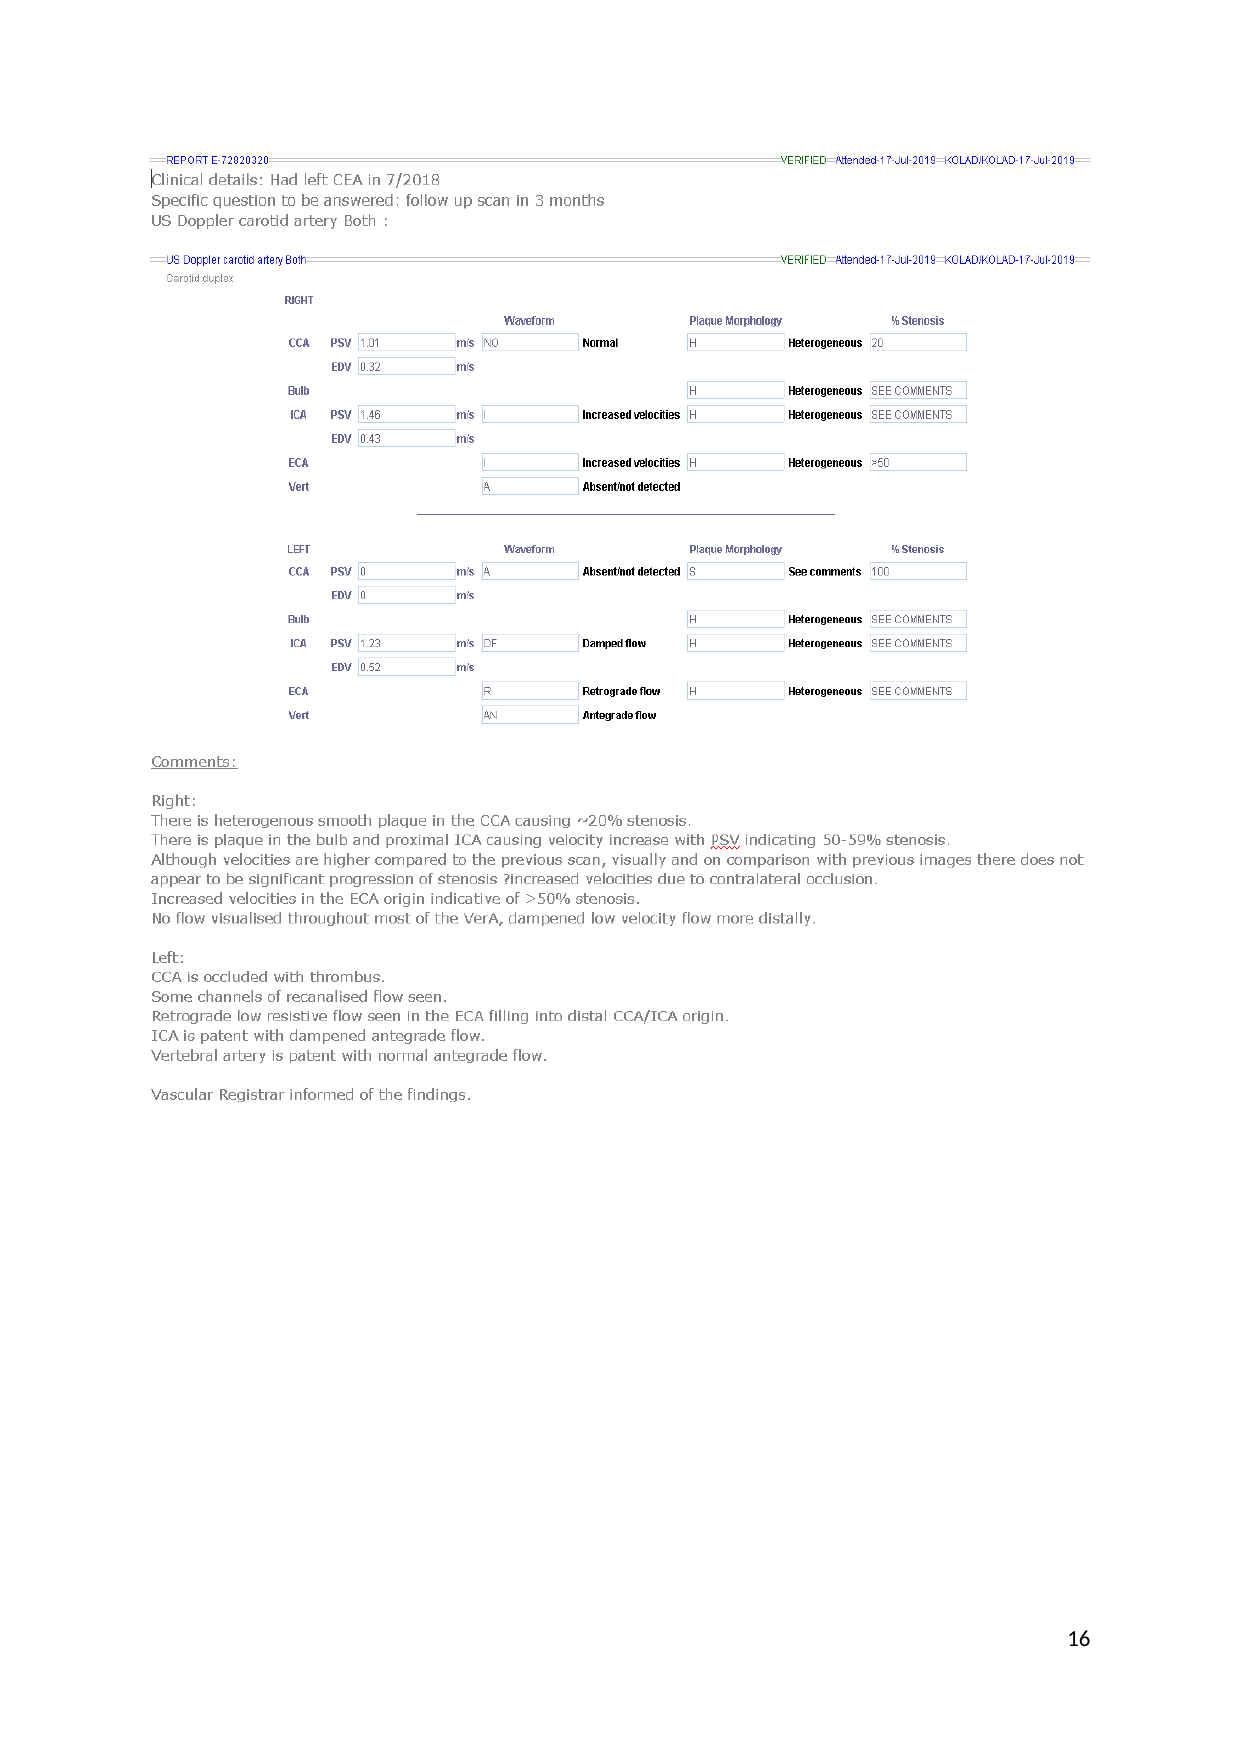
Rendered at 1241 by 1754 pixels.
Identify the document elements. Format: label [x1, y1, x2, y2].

picture [150, 150, 1090, 729]
picture [150, 747, 1089, 1126]
